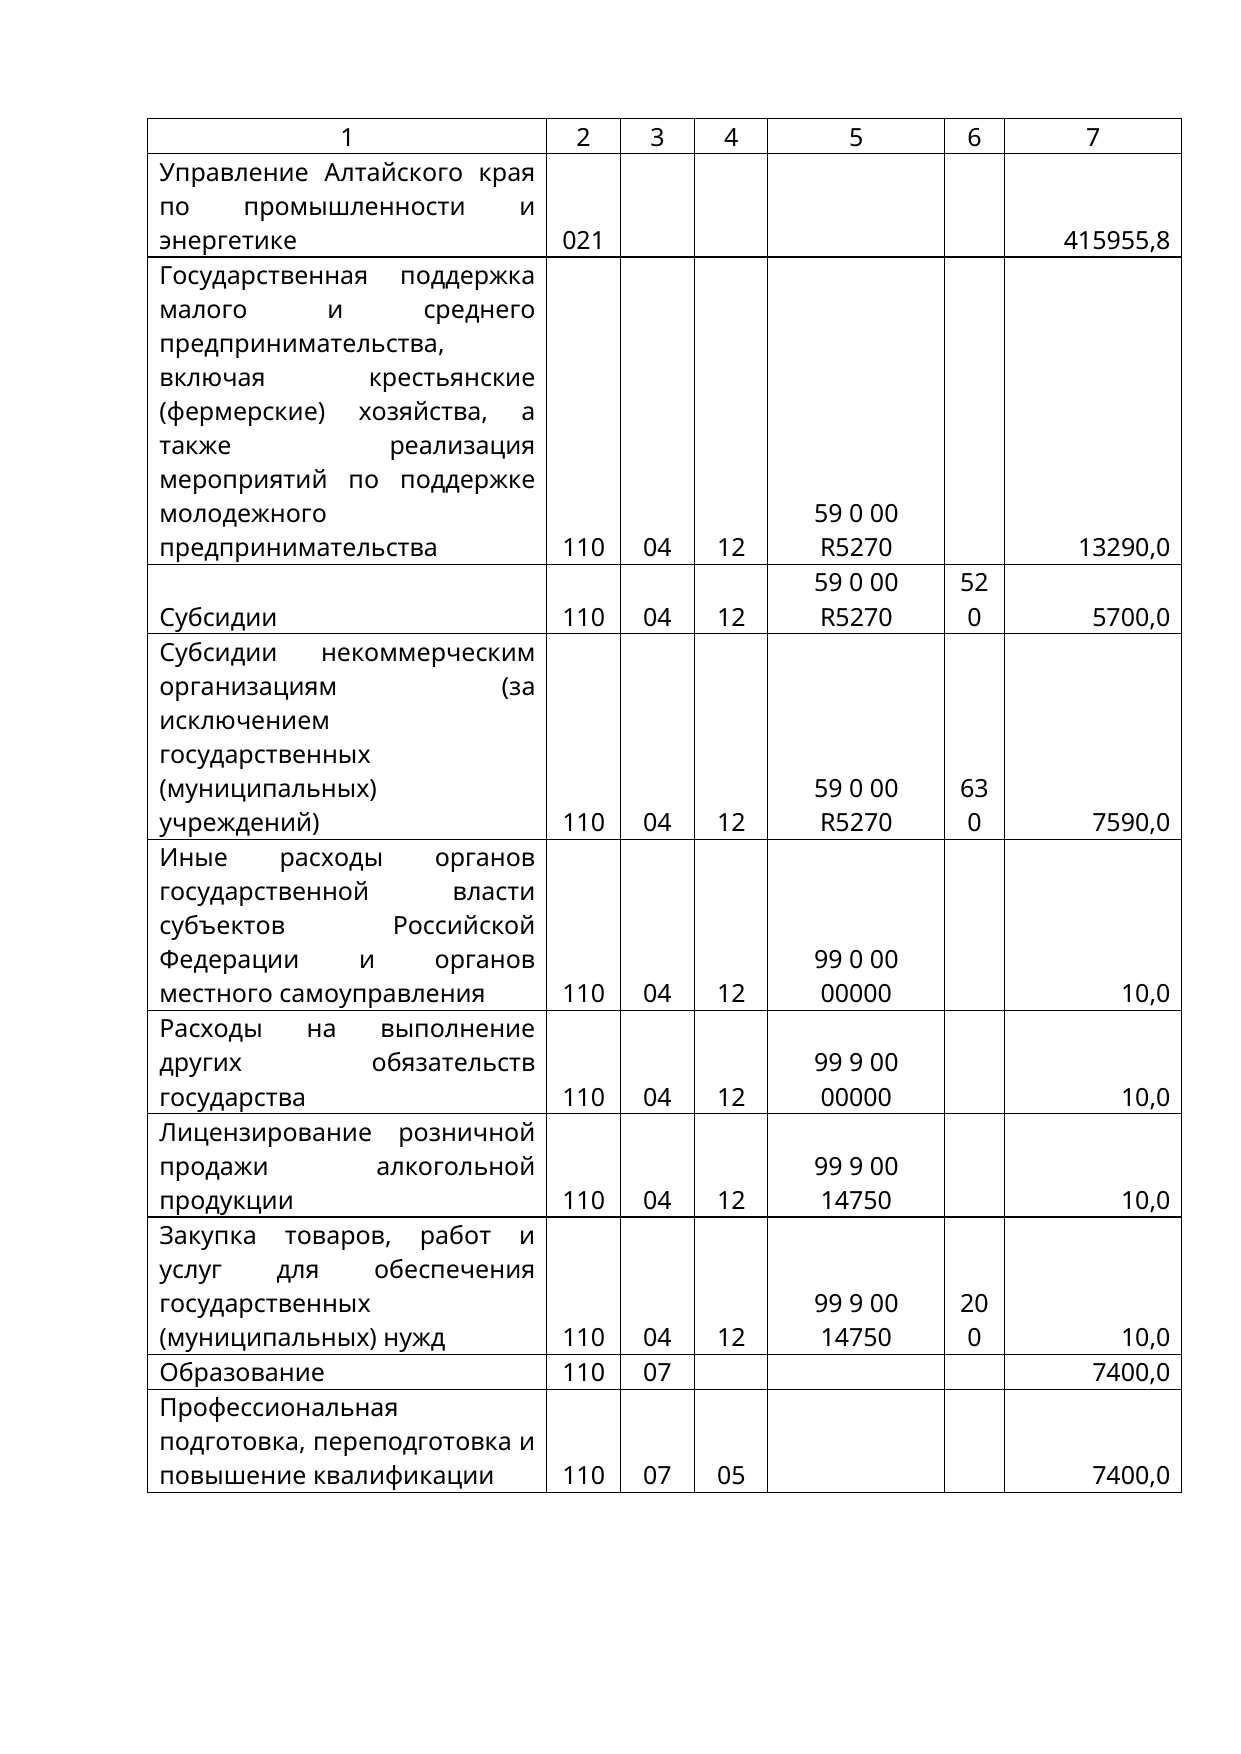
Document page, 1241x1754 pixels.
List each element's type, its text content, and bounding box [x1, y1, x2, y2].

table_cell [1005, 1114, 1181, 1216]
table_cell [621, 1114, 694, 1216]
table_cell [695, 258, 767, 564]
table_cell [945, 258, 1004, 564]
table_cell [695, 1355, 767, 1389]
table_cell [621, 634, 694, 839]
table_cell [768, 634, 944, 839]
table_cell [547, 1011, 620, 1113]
table_cell [621, 154, 694, 256]
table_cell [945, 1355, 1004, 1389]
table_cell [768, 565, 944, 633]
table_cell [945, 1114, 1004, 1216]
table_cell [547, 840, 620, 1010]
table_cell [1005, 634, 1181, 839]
table_header 5 [768, 119, 944, 153]
table_cell [695, 154, 767, 256]
table_header 3 [621, 119, 694, 153]
table_header 7 [1005, 119, 1181, 153]
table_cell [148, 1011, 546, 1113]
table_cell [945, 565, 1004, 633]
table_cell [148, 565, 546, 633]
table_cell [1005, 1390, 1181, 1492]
table_cell 021 [547, 154, 620, 256]
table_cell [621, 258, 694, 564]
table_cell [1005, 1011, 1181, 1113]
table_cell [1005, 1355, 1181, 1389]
table_header 2 [547, 119, 620, 153]
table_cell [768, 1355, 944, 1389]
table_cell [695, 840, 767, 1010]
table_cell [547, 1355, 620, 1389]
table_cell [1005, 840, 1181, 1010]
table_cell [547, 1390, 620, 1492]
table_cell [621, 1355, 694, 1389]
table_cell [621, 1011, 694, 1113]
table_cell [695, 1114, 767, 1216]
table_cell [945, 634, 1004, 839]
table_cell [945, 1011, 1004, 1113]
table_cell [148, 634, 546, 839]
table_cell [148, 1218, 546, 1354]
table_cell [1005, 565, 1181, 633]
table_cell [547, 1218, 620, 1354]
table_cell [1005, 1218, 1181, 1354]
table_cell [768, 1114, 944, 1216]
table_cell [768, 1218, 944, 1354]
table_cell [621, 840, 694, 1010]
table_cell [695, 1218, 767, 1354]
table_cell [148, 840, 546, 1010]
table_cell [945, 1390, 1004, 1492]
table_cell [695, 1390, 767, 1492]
table_cell [945, 154, 1004, 256]
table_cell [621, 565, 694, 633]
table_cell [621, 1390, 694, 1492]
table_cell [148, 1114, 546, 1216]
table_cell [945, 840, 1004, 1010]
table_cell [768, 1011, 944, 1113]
table_cell [768, 154, 944, 256]
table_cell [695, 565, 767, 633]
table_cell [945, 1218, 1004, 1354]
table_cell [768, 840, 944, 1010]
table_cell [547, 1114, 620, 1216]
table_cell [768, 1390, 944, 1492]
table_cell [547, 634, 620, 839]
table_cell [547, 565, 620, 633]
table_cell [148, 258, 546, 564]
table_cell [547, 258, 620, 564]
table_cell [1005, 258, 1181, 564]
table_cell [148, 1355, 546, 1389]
table_cell 415955,8 [1005, 154, 1181, 256]
table_header 6 [945, 119, 1004, 153]
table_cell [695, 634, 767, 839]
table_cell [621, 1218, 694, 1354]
table_header 1 [148, 119, 546, 153]
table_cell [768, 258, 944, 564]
table_header 4 [695, 119, 767, 153]
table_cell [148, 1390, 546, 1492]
table_cell Управление Алтайского края по промышленности и энергетике [148, 154, 546, 256]
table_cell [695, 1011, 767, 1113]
